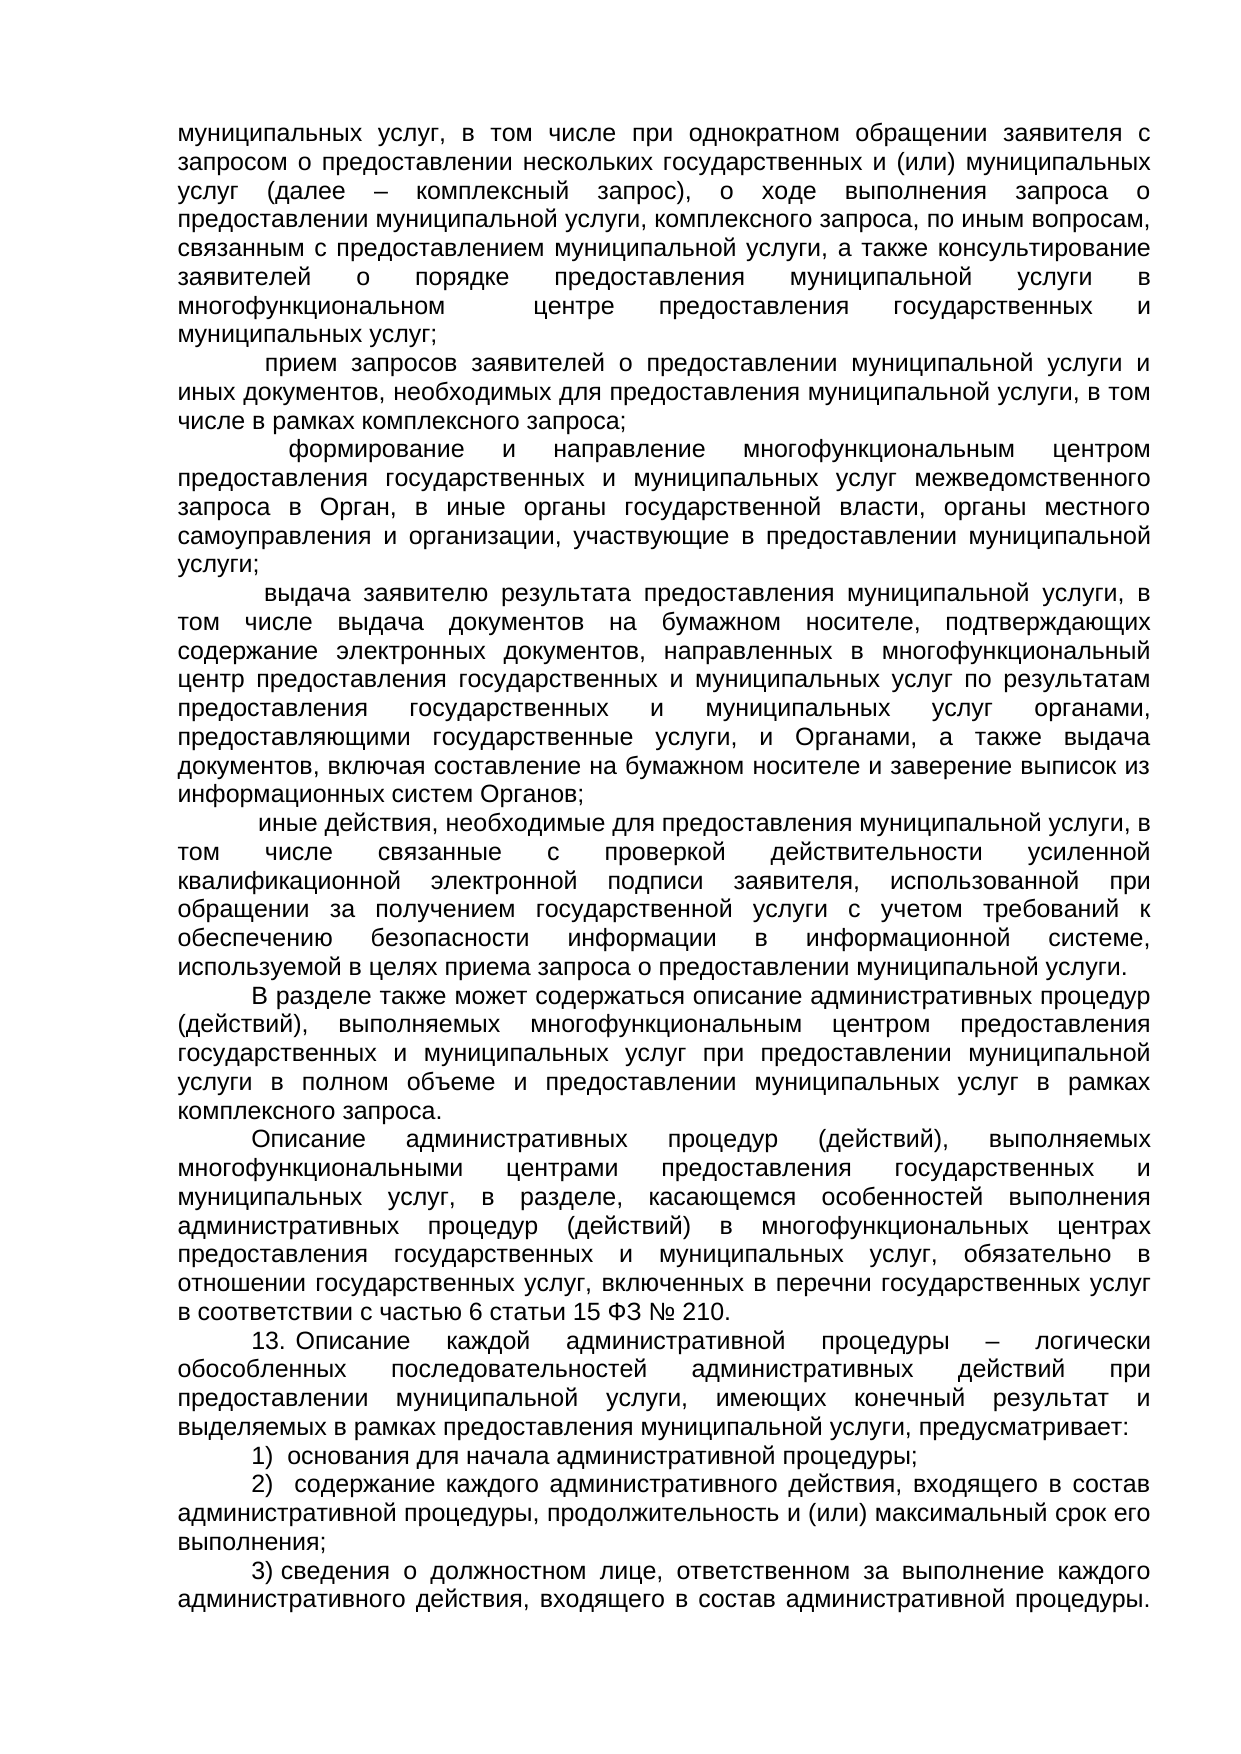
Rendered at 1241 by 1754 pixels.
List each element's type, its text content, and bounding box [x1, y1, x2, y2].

text 1) основания для начала административной процедуры; [177, 1441, 1152, 1469]
text формирование и направление многофункциональным центром предоставления государственных и муниципальных услуг межведомственного запроса в Орган, в иные органы государственной власти, органы местного самоуправления и организации, участвующие в предоставлении муниципальной услуги; [177, 434, 1152, 578]
text прием запросов заявителей о предоставлении муниципальной услуги и иных документов, необходимых для предоставления муниципальной услуги, в том числе в рамках комплексного запроса; [177, 348, 1152, 434]
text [177, 1556, 1152, 1613]
text выдача заявителю результата предоставления муниципальной услуги, в том числе выдача документов на бумажном носителе, подтверждающих содержание электронных документов, направленных в многофункциональный центр предоставления государственных и муниципальных услуг по результатам предоставления государственных и муниципальных услуг органами, предоставляющими государственные услуги, и Органами, а также выдача документов, включая составление на бумажном носителе и заверение выписок из информационных систем Органов; [177, 578, 1152, 808]
text 13. Описание каждой административной процедуры – логически обособленных последовательностей административных действий при предоставлении муниципальной услуги, имеющих конечный результат и выделяемых в рамках предоставления муниципальной услуги, предусматривает: [177, 1326, 1152, 1441]
text 2) содержание каждого административного действия, входящего в состав административной процедуры, продолжительность и (или) максимальный срок его выполнения; [177, 1469, 1152, 1556]
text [177, 118, 1152, 348]
text иные действия, необходимые для предоставления муниципальной услуги, в том числе связанные с проверкой действительности усиленной квалификационной электронной подписи заявителя, использованной при обращении за получением государственной услуги с учетом требований к обеспечению безопасности информации в информационной системе, используемой в целях приема запроса о предоставлении муниципальной услуги. [177, 808, 1152, 981]
text В разделе также может содержаться описание административных процедур (действий), выполняемых многофункциональным центром предоставления государственных и муниципальных услуг при предоставлении муниципальной услуги в полном объеме и предоставлении муниципальных услуг в рамках комплексного запроса. [177, 981, 1152, 1124]
text Описание административных процедур (действий), выполняемых многофункциональными центрами предоставления государственных и муниципальных услуг, в разделе, касающемся особенностей выполнения административных процедур (действий) в многофункциональных центрах предоставления государственных и муниципальных услуг, обязательно в отношении государственных услуг, включенных в перечни государственных услуг в соответствии с частью 6 статьи 15 ФЗ № 210. [177, 1124, 1152, 1326]
